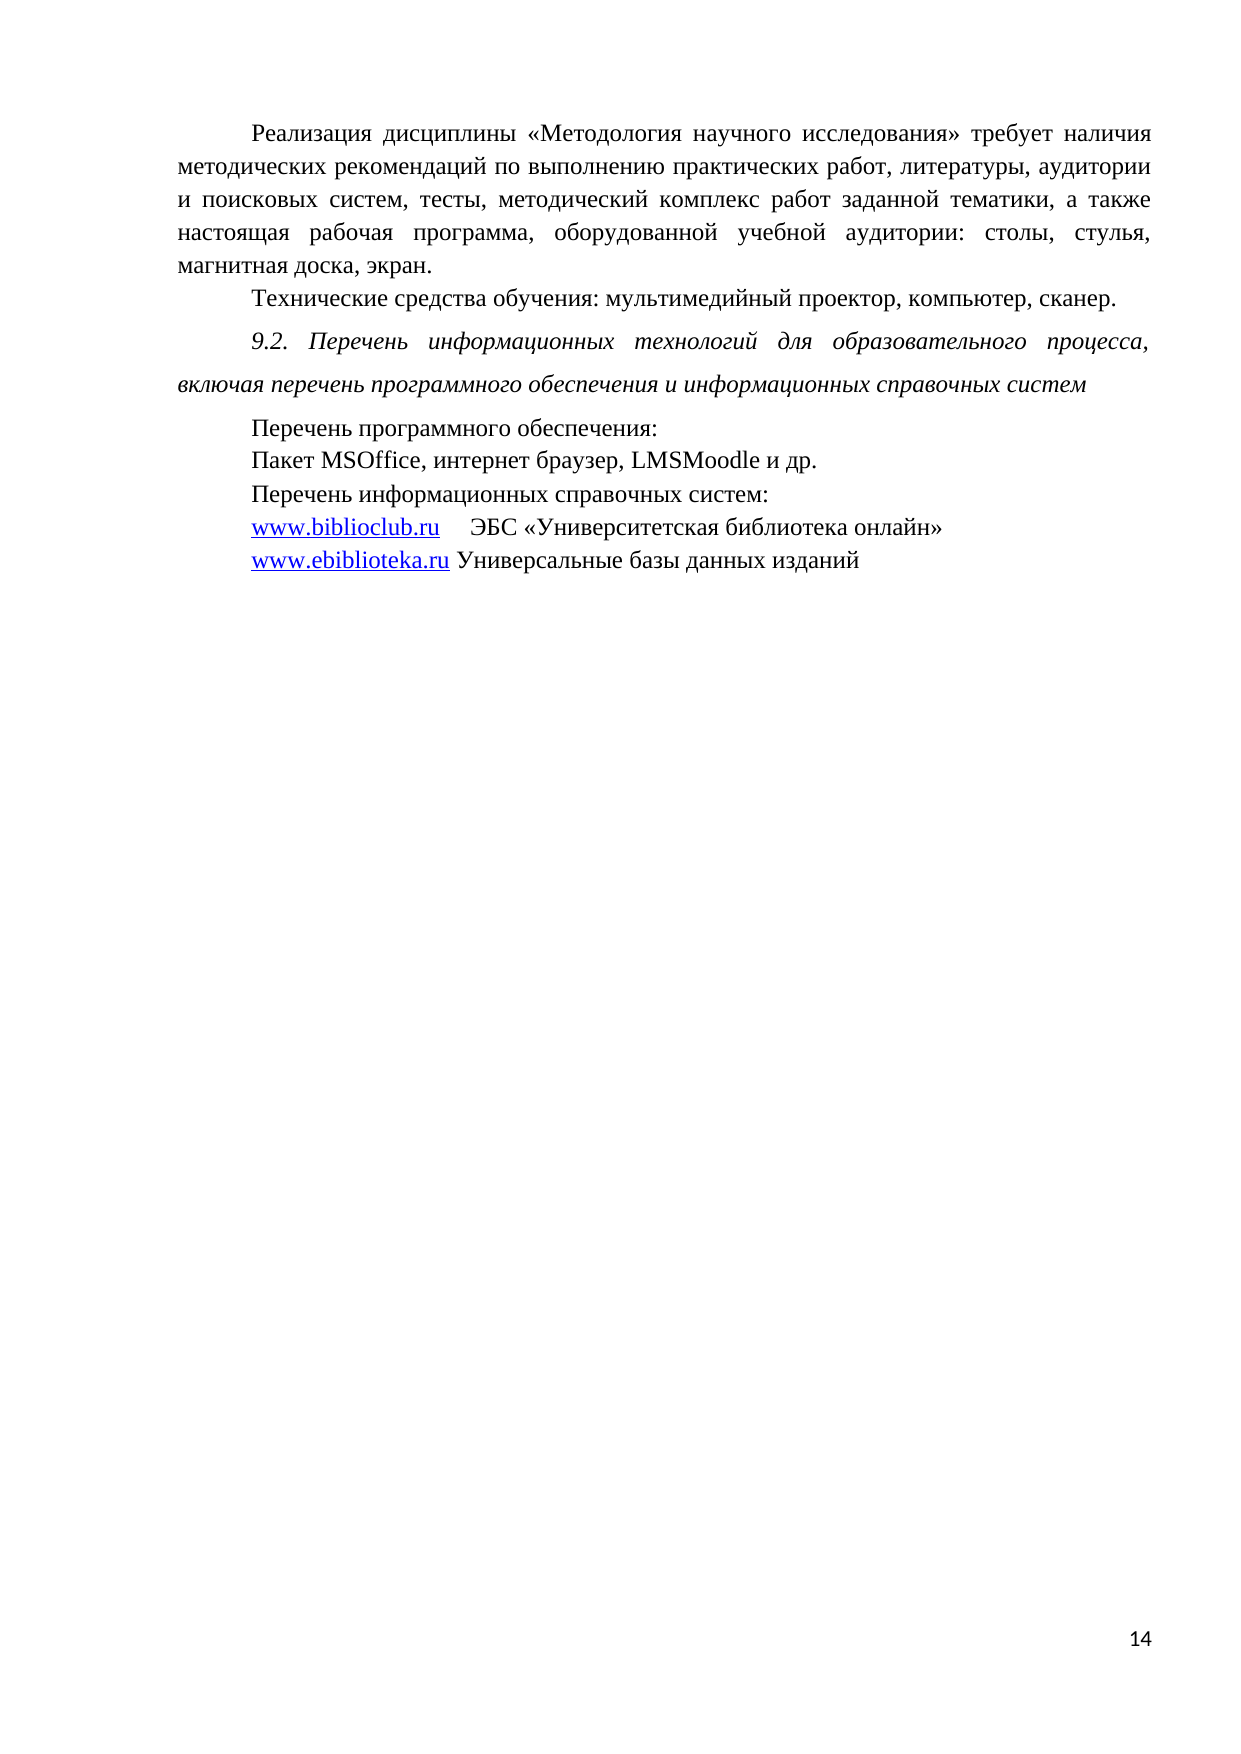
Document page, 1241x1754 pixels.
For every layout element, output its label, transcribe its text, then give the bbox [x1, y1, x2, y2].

text www.ebiblioteka.ru Универсальные базы данных изданий [177, 545, 1152, 573]
text www.biblioclub.ru ЭБС «Университетская библиотека онлайн» [177, 512, 1152, 540]
text Перечень информационных справочных систем: [177, 479, 1152, 507]
text Перечень программного обеспечения: [177, 413, 1152, 441]
text 9.2. Перечень информационных технологий для образовательного процесса, включая перечень программного обеспечения и информационных справочных систем [177, 326, 1152, 398]
text Пакет MSOffice, интернет браузер, LMSMoodle и др. [177, 446, 1152, 474]
text Технические средства обучения: мультимедийный проектор, компьютер, сканер. [177, 283, 1152, 312]
text Реализация дисциплины «Методология научного исследования» требует наличия методических рекомендаций по выполнению практических работ, литературы, аудитории и поисковых систем, тесты, методический комплекс работ заданной тематики, а также настоящая рабочая программа, оборудованной учебной аудитории: столы, стулья, магнитная доска, экран. [177, 118, 1152, 279]
